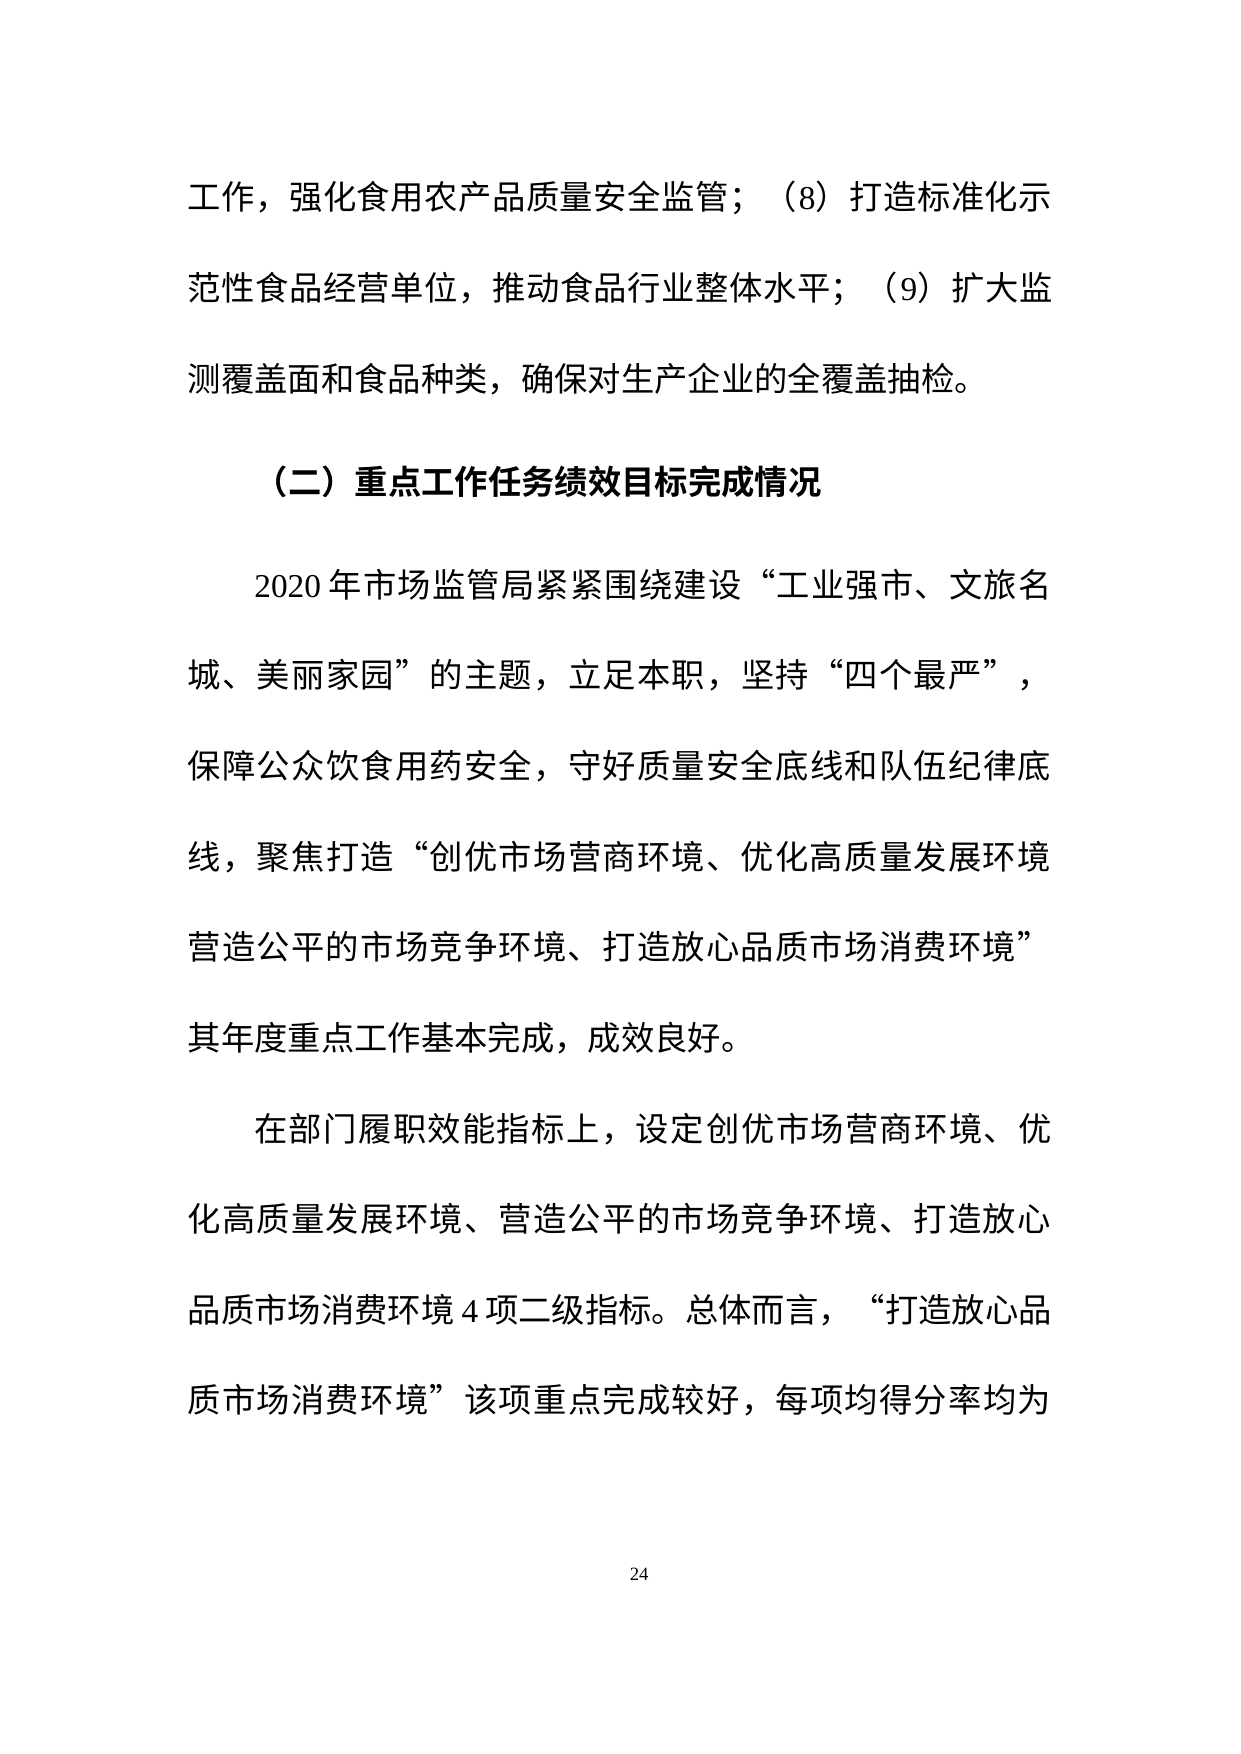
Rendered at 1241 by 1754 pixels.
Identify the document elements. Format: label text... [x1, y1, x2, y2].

subtitle （二）重点工作任务绩效目标完成情况 [187, 434, 1053, 525]
text 2020年市场监管局紧紧围绕建设“工业强市、文旅名城、美丽家园”的主题，立足本职，坚持“四个最严”，保障公众饮食用药安全，守好质量安全底线和队伍纪律底线，聚焦打造“创优市场营商环境、优化高质量发展环境、营造公平的市场竞争环境、打造放心品质市场消费环境”，其年度重点工作基本完成，成效良好。 [187, 537, 1053, 1081]
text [187, 1081, 1053, 1444]
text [187, 150, 1053, 422]
